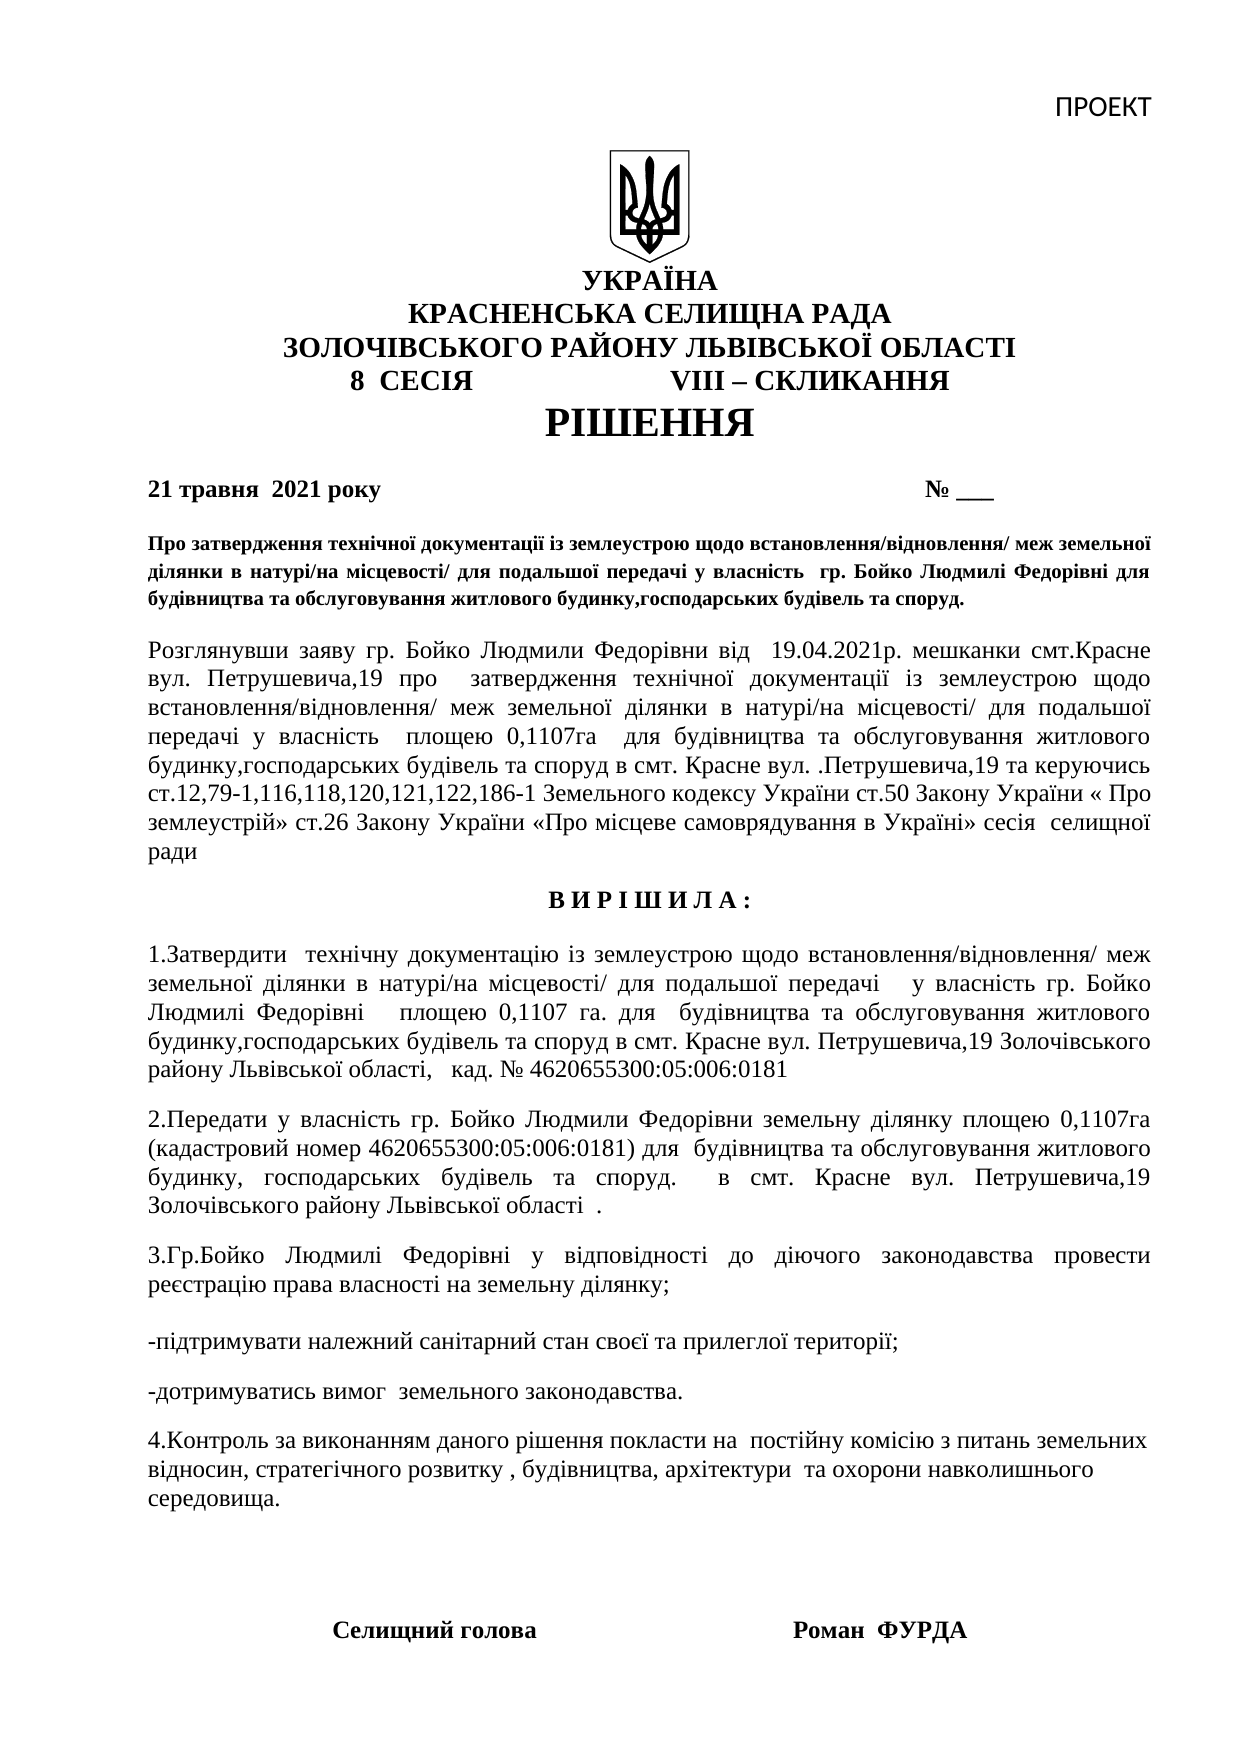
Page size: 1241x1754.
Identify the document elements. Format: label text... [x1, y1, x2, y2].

text Про затвердження технічної документації із землеустрою щодо встановлення/відновлення/ меж земельної ділянки в натурі/на місцевості/ для подальшої передачі у власність гр. Бойко Людмилі Федорівні для будівництва та обслуговування житлового будинку,господарських будівель та споруд. [148, 531, 1152, 610]
text В И Р І Ш И Л А : [148, 886, 1152, 914]
text 8 СЕСІЯ VIII – СКЛИКАННЯ [148, 363, 1152, 397]
text УКРАЇНА [148, 263, 1152, 296]
text -дотримуватись вимог земельного законодавства. [148, 1376, 1152, 1404]
text 21 травня 2021 року № ___ [148, 474, 1152, 502]
text КРАСНЕНСЬКА СЕЛИЩНА РАДА [148, 296, 1152, 330]
text 4.Контроль за виконанням даного рішення покласти на постійну комісію з питань земельних відносин, стратегічного розвитку , будівництва, архітектури та охорони навколишнього середовища. [148, 1425, 1152, 1512]
text -підтримувати належний санітарний стан своєї та прилеглої території; [148, 1326, 1152, 1355]
text 2.Передати у власність гр. Бойко Людмили Федорівни земельну ділянку площею 0,1107га (кадастровий номер 4620655300:05:006:0181) для будівництва та обслуговування житлового будинку, господарських будівель та споруд. в смт. Красне вул. Петрушевича,19 Золочівського району Львівської області . [148, 1104, 1152, 1219]
text 1.Затвердити технічну документацію із землеустрою щодо встановлення/відновлення/ меж земельної ділянки в натурі/на місцевості/ для подальшої передачі у власність гр. Бойко Людмилі Федорівні площею 0,1107 га. для будівництва та обслуговування житлового будинку,господарських будівель та споруд в смт. Красне вул. Петрушевича,19 Золочівського району Львівської області, кад. № 4620655300:05:006:0181 [148, 939, 1152, 1083]
text Розглянувши заяву гр. Бойко Людмили Федорівни від 19.04.2021р. мешканки смт.Красне вул. Петрушевича,19 про затвердження технічної документації із землеустрою щодо встановлення/відновлення/ меж земельної ділянки в натурі/на місцевості/ для подальшої передачі у власність площею 0,1107га для будівництва та обслуговування житлового будинку,господарських будівель та споруд в смт. Красне вул. .Петрушевича,19 та керуючись ст.12,79-1,116,118,120,121,122,186-1 Земельного кодексу України ст.50 Закону України « Про землеустрій» ст.26 Закону України «Про місцеве самоврядування в Україні» сесія селищної ради [148, 635, 1152, 865]
text РІШЕННЯ [148, 397, 1152, 445]
text ПРОЕКТ [148, 88, 1152, 124]
text ЗОЛОЧІВСЬКОГО РАЙОНУ ЛЬВІВСЬКОЇ ОБЛАСТІ [148, 330, 1152, 363]
text Селищний голова Роман ФУРДА [148, 1615, 1152, 1644]
text 3.Гр.Бойко Людмилі Федорівні у відповідності до діючого законодавства провести реєстрацію права власності на земельну ділянку; [148, 1240, 1152, 1297]
